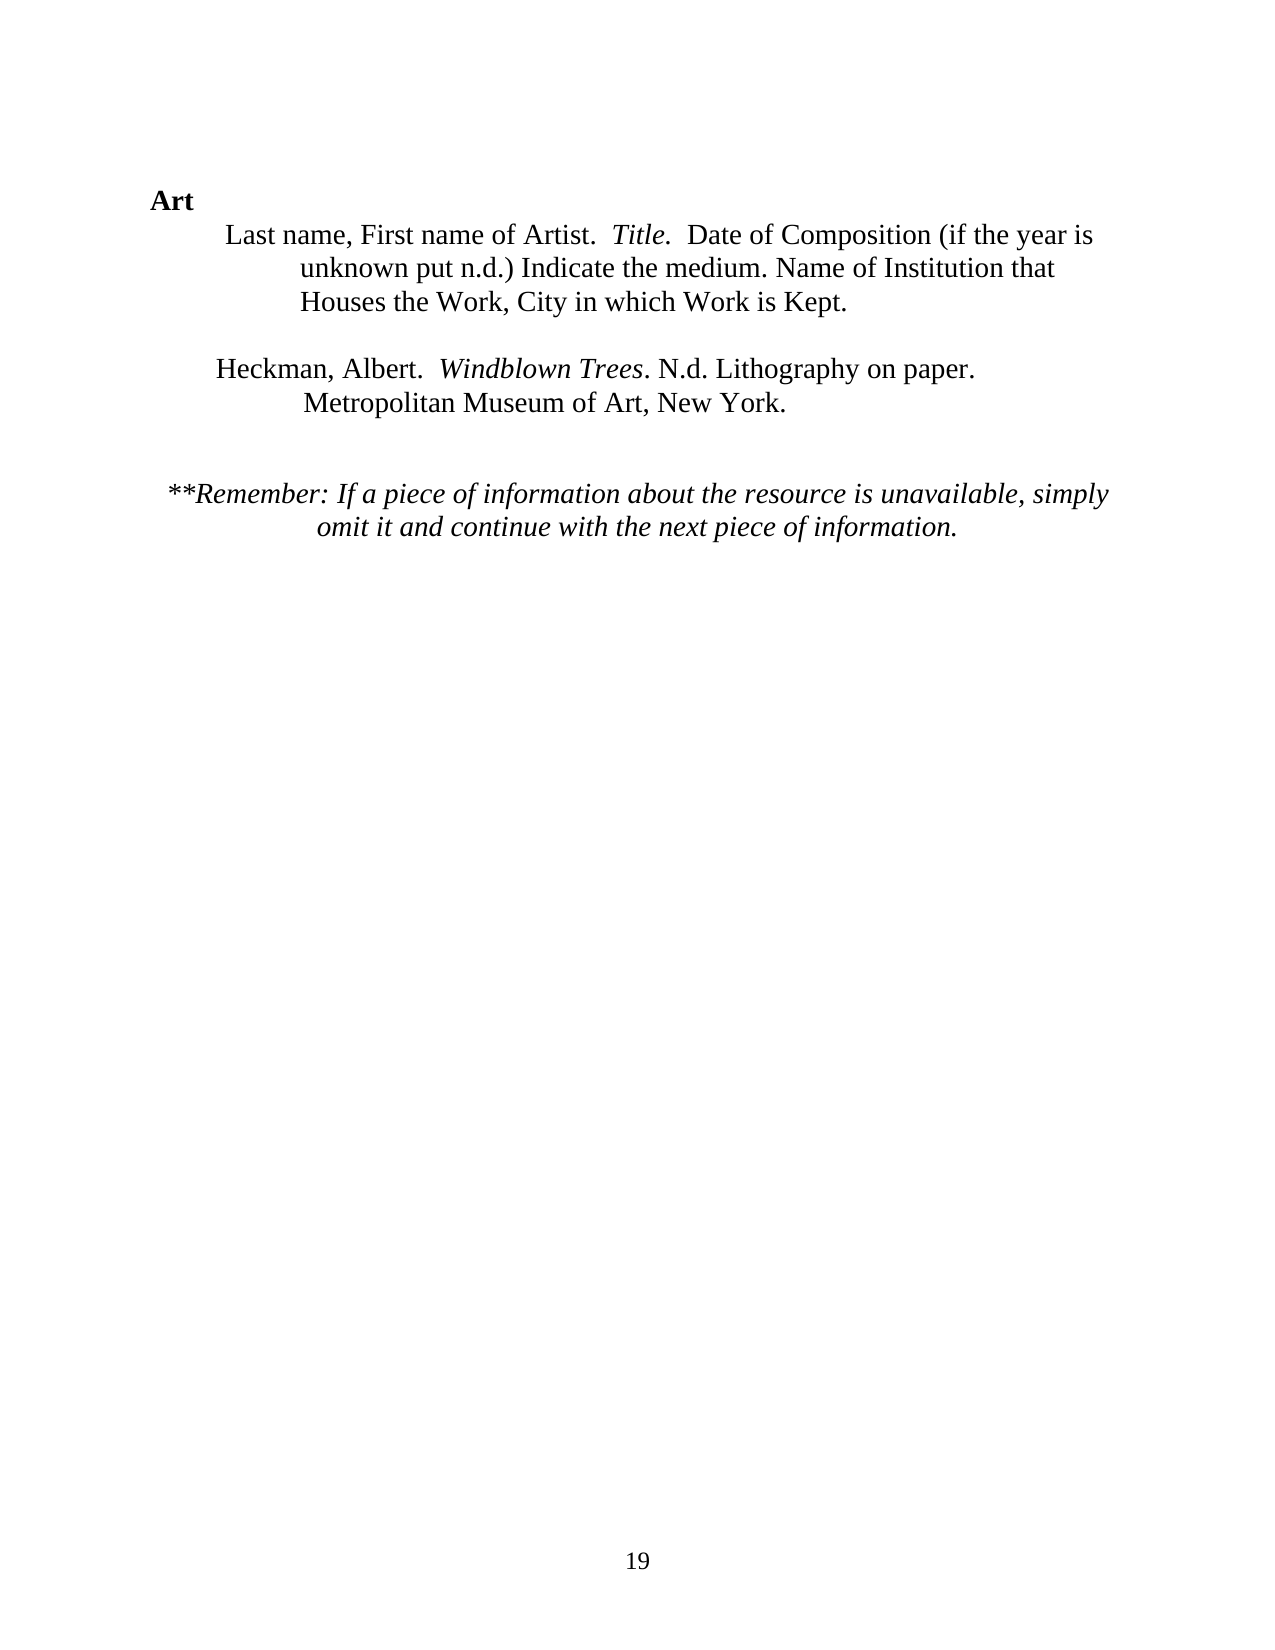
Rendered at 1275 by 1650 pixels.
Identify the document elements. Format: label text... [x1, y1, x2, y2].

text Last name, First name of Artist. Title. Date of Composition (if the year is [150, 217, 1125, 251]
text unknown put n.d.) Indicate the medium. Name of Institution that Houses the Work, City in which Work is Kept. [300, 251, 1125, 318]
text **Remember: If a piece of information about the resource is unavailable, simply omit it and continue with the next piece of information. [150, 476, 1125, 543]
text Heckman, Albert. Windblown Trees. N.d. Lithography on paper. [150, 351, 1125, 385]
text Metropolitan Museum of Art, New York. [150, 385, 1125, 418]
text Art [150, 183, 1125, 217]
